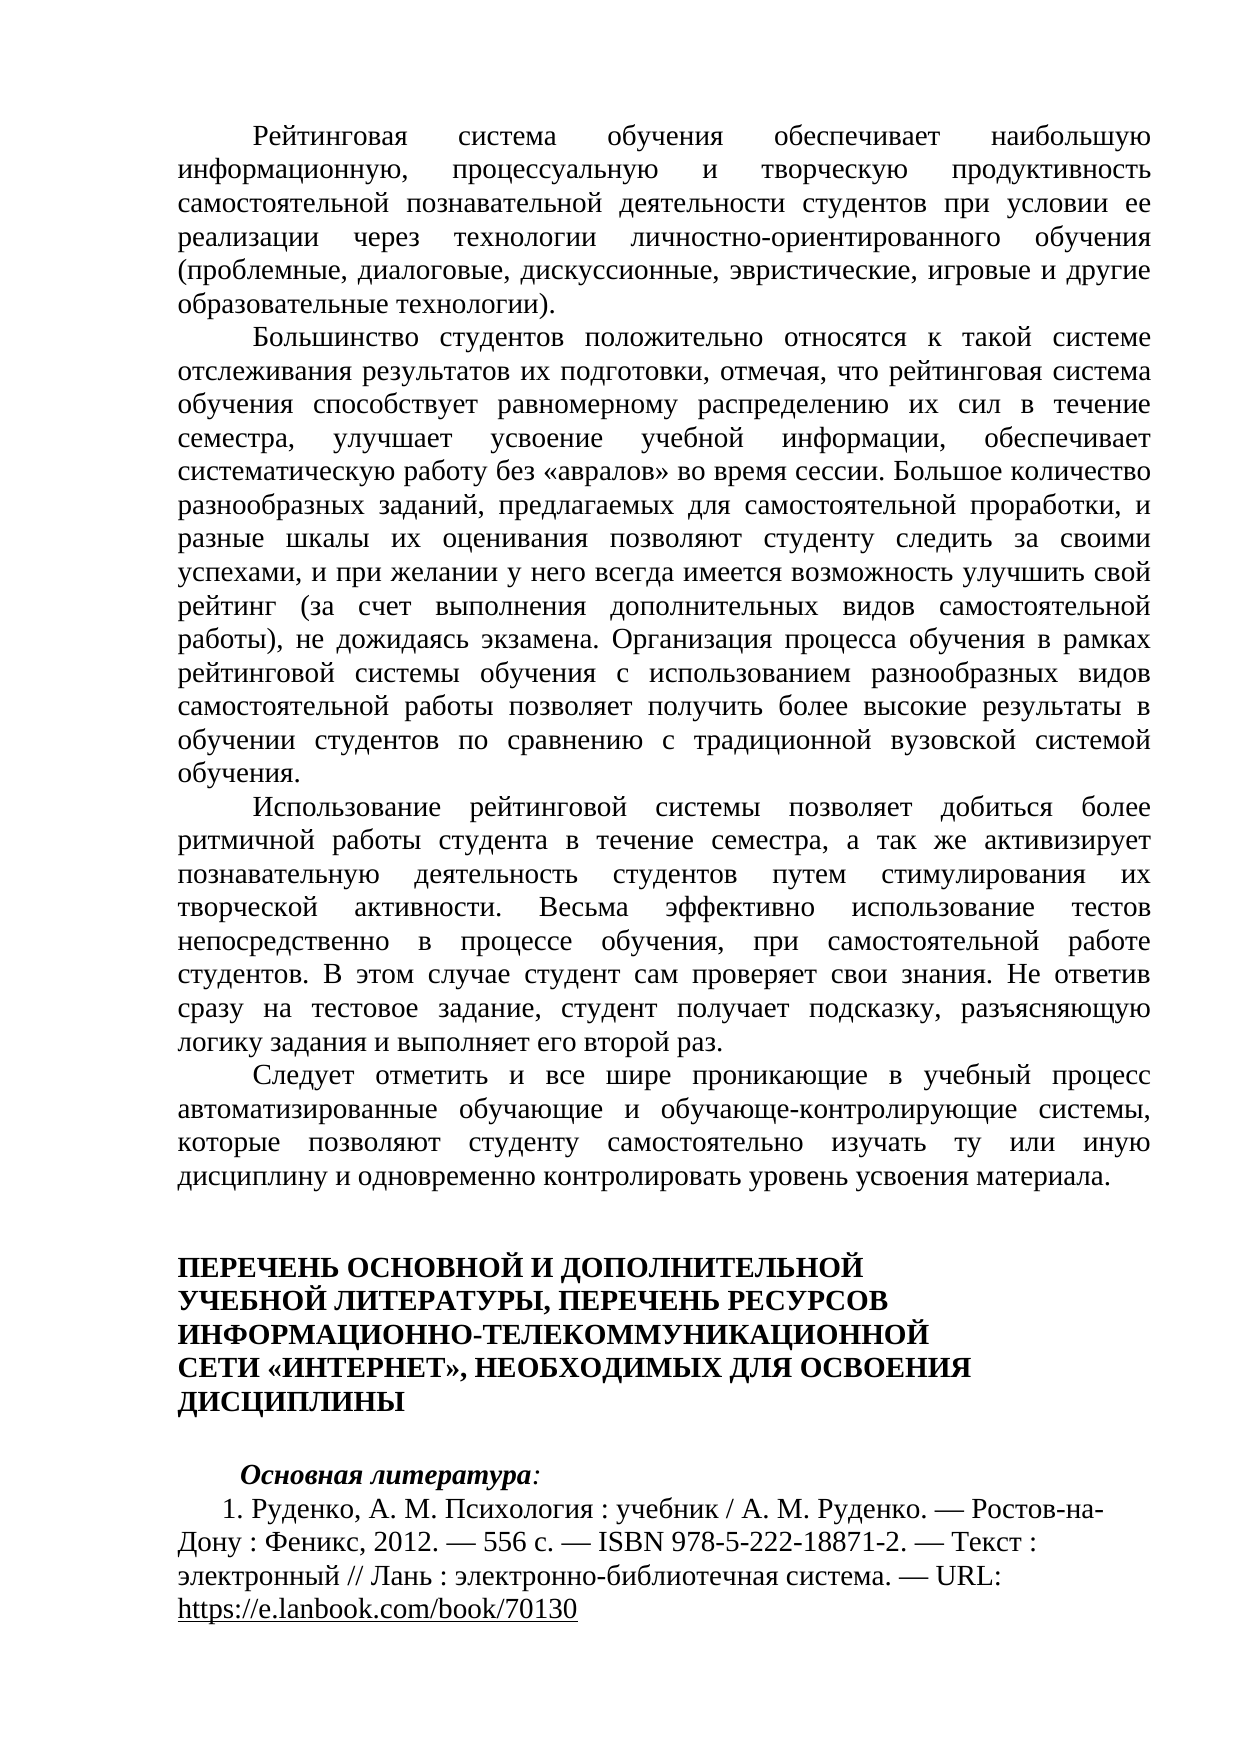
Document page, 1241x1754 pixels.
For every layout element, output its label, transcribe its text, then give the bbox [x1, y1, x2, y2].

text Использование рейтинговой системы позволяет добиться более ритмичной работы студента в течение семестра, а так же активизирует познавательную деятельность студентов путем стимулирования их творческой активности. Весьма эффективно использование тестов непосредственно в процессе обучения, при самостоятельной работе студентов. В этом случае студент сам проверяет свои знания. Не ответив сразу на тестовое задание, студент получает подсказку, разъясняющую логику задания и выполняет его второй раз. [177, 789, 1152, 1057]
list Руденко, А. М. Психология : учебник / А. М. Руденко. — Ростов-на-Дону : Феникс, 2012. — 556 с. — ISBN 978-5-222-18871-2. — Текст : электронный // Лань : электронно-библиотечная система. — URL: https://e.lanbook.com/book/70130 [177, 1491, 1152, 1625]
text ПЕРЕЧЕНЬ ОСНОВНОЙ И ДОПОЛНИТЕЛЬНОЙ УЧЕБНОЙ ЛИТЕРАТУРЫ, ПЕРЕЧЕНЬ РЕСУРСОВ ИНФОРМАЦИОННО-ТЕЛЕКОММУНИКАЦИОННОЙ СЕТИ «ИНТЕРНЕТ», НЕОБХОДИМЫХ ДЛЯ ОСВОЕНИЯ ДИСЦИПЛИНЫ [177, 1250, 1014, 1418]
text Большинство студентов положительно относятся к такой системе отслеживания результатов их подготовки, отмечая, что рейтинговая система обучения способствует равномерному распределению их сил в течение семестра, улучшает усвоение учебной информации, обеспечивает систематическую работу без «авралов» во время сессии. Большое количество разнообразных заданий, предлагаемых для самостоятельной проработки, и разные шкалы их оценивания позволяют студенту следить за своими успехами, и при желании у него всегда имеется возможность улучшить свой рейтинг (за счет выполнения дополнительных видов самостоятельной работы), не дожидаясь экзамена. Организация процесса обучения в рамках рейтинговой системы обучения с использованием разнообразных видов самостоятельной работы позволяет получить более высокие результаты в обучении студентов по сравнению с традиционной вузовской системой обучения. [177, 319, 1152, 789]
text Основная литература: [177, 1457, 1152, 1491]
text Рейтинговая система обучения обеспечивает наибольшую информационную, процессуальную и творческую продуктивность самостоятельной познавательной деятельности студентов при условии ее реализации через технологии личностно-ориентированного обучения (проблемные, диалоговые, дискуссионные, эвристические, игровые и другие образовательные технологии). [177, 118, 1152, 319]
text Следует отметить и все шире проникающие в учебный процесс автоматизированные обучающие и обучающе-контролирующие системы, которые позволяют студенту самостоятельно изучать ту или иную дисциплину и одновременно контролировать уровень усвоения материала. [177, 1057, 1152, 1191]
